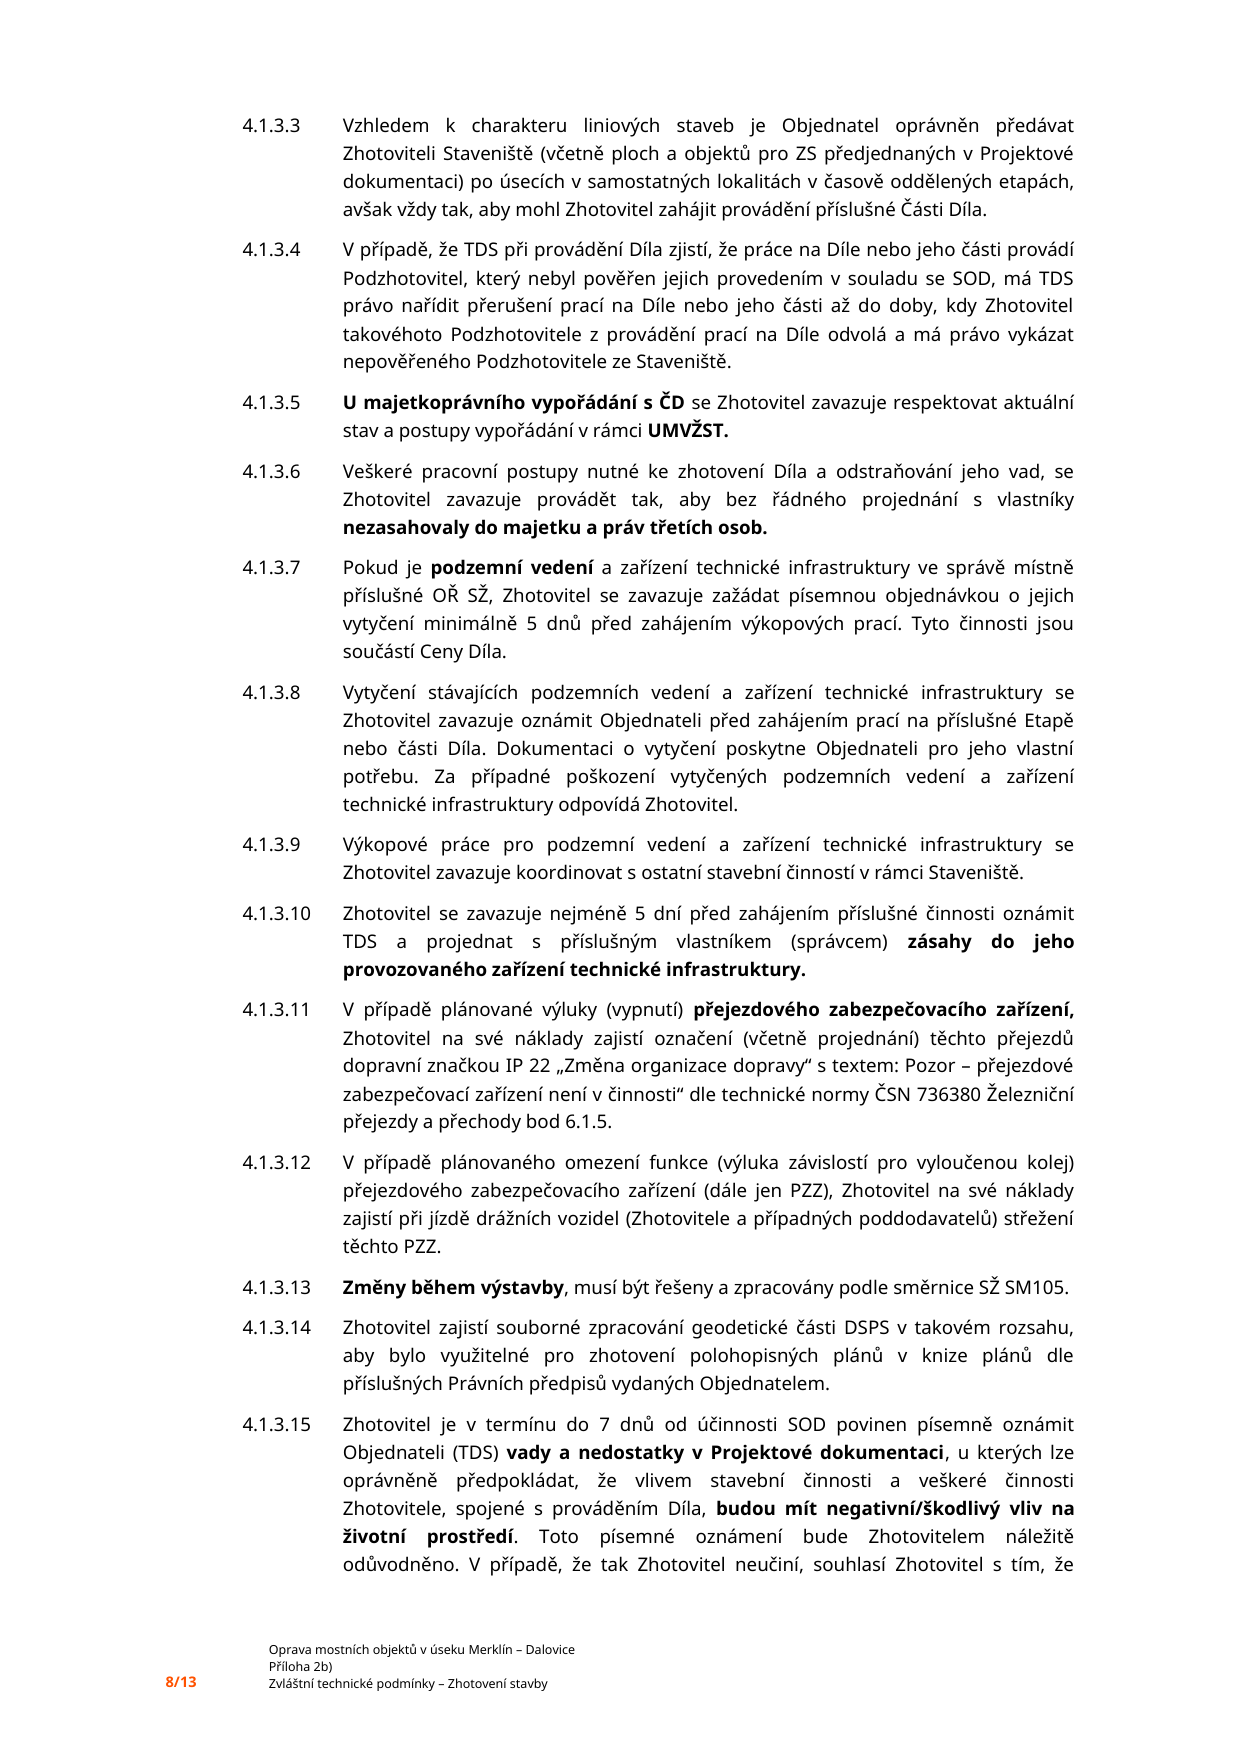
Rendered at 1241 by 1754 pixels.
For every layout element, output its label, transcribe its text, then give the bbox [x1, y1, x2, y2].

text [242, 1411, 1075, 1577]
text Pokud je podzemní vedení a zařízení technické infrastruktury ve správě místně příslušné OŘ SŽ, Zhotovitel se zavazuje zažádat písemnou objednávkou o jejich vytyčení minimálně 5 dnů před zahájením výkopových prací. Tyto činnosti jsou součástí Ceny Díla. [242, 554, 1075, 664]
text Výkopové práce pro podzemní vedení a zařízení technické infrastruktury se Zhotovitel zavazuje koordinovat s ostatní stavební činností v rámci Staveniště. [242, 832, 1075, 885]
text Veškeré pracovní postupy nutné ke zhotovení Díla a odstraňování jeho vad, se Zhotovitel zavazuje provádět tak, aby bez řádného projednání s vlastníky nezasahovaly do majetku a práv třetích osob. [242, 458, 1075, 539]
text Změny během výstavby, musí být řešeny a zpracovány podle směrnice SŽ SM105. [242, 1274, 1075, 1299]
text Zhotovitel se zavazuje nejméně 5 dní před zahájením příslušné činnosti oznámit TDS a projednat s příslušným vlastníkem (správcem) zásahy do jeho provozovaného zařízení technické infrastruktury. [242, 900, 1075, 982]
text V případě plánované výluky (vypnutí) přejezdového zabezpečovacího zařízení, Zhotovitel na své náklady zajistí označení (včetně projednání) těchto přejezdů dopravní značkou IP 22 „Změna organizace dopravy“ s textem: Pozor – přejezdové zabezpečovací zařízení není v činnosti“ dle technické normy ČSN 736380 Železniční přejezdy a přechody bod 6.1.5. [242, 997, 1075, 1134]
text V případě, že TDS při provádění Díla zjistí, že práce na Díle nebo jeho části provádí Podzhotovitel, který nebyl pověřen jejich provedením v souladu se SOD, má TDS právo nařídit přerušení prací na Díle nebo jeho části až do doby, kdy Zhotovitel takovéhoto Podzhotovitele z provádění prací na Díle odvolá a má právo vykázat nepověřeného Podzhotovitele ze Staveniště. [242, 237, 1075, 374]
text Vytyčení stávajících podzemních vedení a zařízení technické infrastruktury se Zhotovitel zavazuje oznámit Objednateli před zahájením prací na příslušné Etapě nebo části Díla. Dokumentaci o vytyčení poskytne Objednateli pro jeho vlastní potřebu. Za případné poškození vytyčených podzemních vedení a zařízení technické infrastruktury odpovídá Zhotovitel. [242, 679, 1075, 817]
text Zhotovitel zajistí souborné zpracování geodetické části DSPS v takovém rozsahu, aby bylo využitelné pro zhotovení polohopisných plánů v knize plánů dle příslušných Právních předpisů vydaných Objednatelem. [242, 1314, 1075, 1396]
text U majetkoprávního vypořádání s ČD se Zhotovitel zavazuje respektovat aktuální stav a postupy vypořádání v rámci UMVŽST. [242, 389, 1075, 443]
text V případě plánovaného omezení funkce (výluka závislostí pro vyloučenou kolej) přejezdového zabezpečovacího zařízení (dále jen PZZ), Zhotovitel na své náklady zajistí při jízdě drážních vozidel (Zhotovitele a případných poddodavatelů) střežení těchto PZZ. [242, 1149, 1075, 1259]
text Vzhledem k charakteru liniových staveb je Objednatel oprávněn předávat Zhotoviteli Staveniště (včetně ploch a objektů pro ZS předjednaných v Projektové dokumentaci) po úsecích v samostatných lokalitách v časově oddělených etapách, avšak vždy tak, aby mohl Zhotovitel zahájit provádění příslušné Části Díla. [242, 112, 1075, 222]
